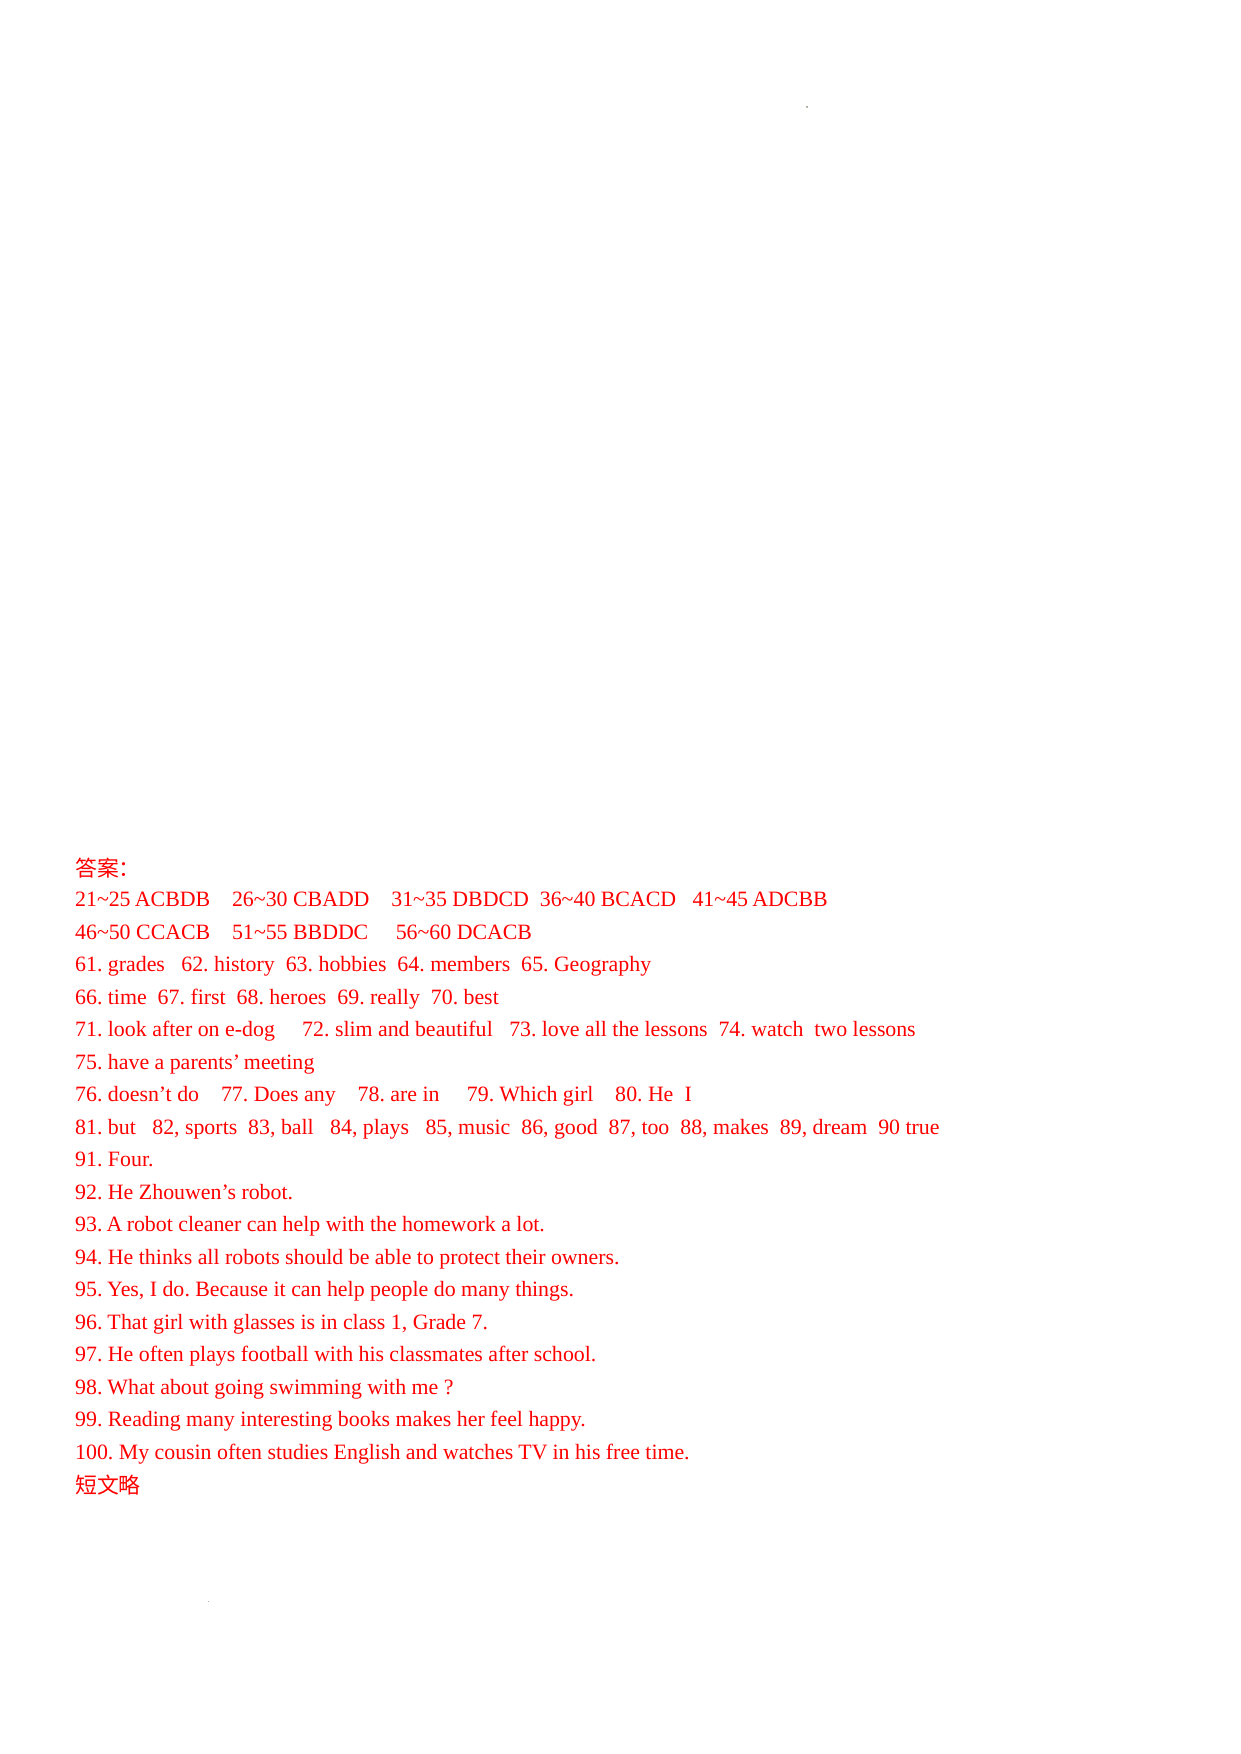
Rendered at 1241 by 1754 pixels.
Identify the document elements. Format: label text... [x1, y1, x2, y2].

text 81. but 82, sports 83, ball 84, plays 85, music 86, good 87, too 88, makes 89, dream 90 true [75, 1110, 1165, 1143]
text 76. doesn’t do 77. Does any 78. are in 79. Which girl 80. He I [75, 1078, 1165, 1110]
text 答案： [75, 850, 1165, 883]
text 99. Reading many interesting books makes her feel happy. [75, 1403, 1165, 1435]
text 92. He Zhouwen’s robot. [75, 1175, 1165, 1208]
text 95. Yes, I do. Because it can help people do many things. [75, 1273, 1165, 1305]
text 91. Four. [75, 1143, 1165, 1175]
text 75. have a parents’ meeting [75, 1045, 1165, 1078]
text 21~25 ACBDB 26~30 CBADD 31~35 DBDCD 36~40 BCACD 41~45 ADCBB [75, 883, 1165, 915]
text 97. He often plays football with his classmates after school. [75, 1338, 1165, 1370]
text 46~50 CCACB 51~55 BBDDC 56~60 DCACB [75, 915, 1165, 948]
text 短文略 [75, 1468, 1165, 1500]
text 71. look after on e-dog 72. slim and beautiful 73. love all the lessons 74. watch two lessons [75, 1013, 1165, 1045]
text 66. time 67. first 68. heroes 69. really 70. best [75, 980, 1165, 1013]
text 94. He thinks all robots should be able to protect their owners. [75, 1240, 1165, 1273]
text 100. My cousin often studies English and watches TV in his free time. [75, 1435, 1165, 1468]
text 93. A robot cleaner can help with the homework a lot. [75, 1208, 1165, 1240]
text 96. That girl with glasses is in class 1, Grade 7. [75, 1305, 1165, 1338]
text 61. grades 62. history 63. hobbies 64. members 65. Geography [75, 948, 1165, 980]
text 98. What about going swimming with me ? [75, 1370, 1165, 1403]
